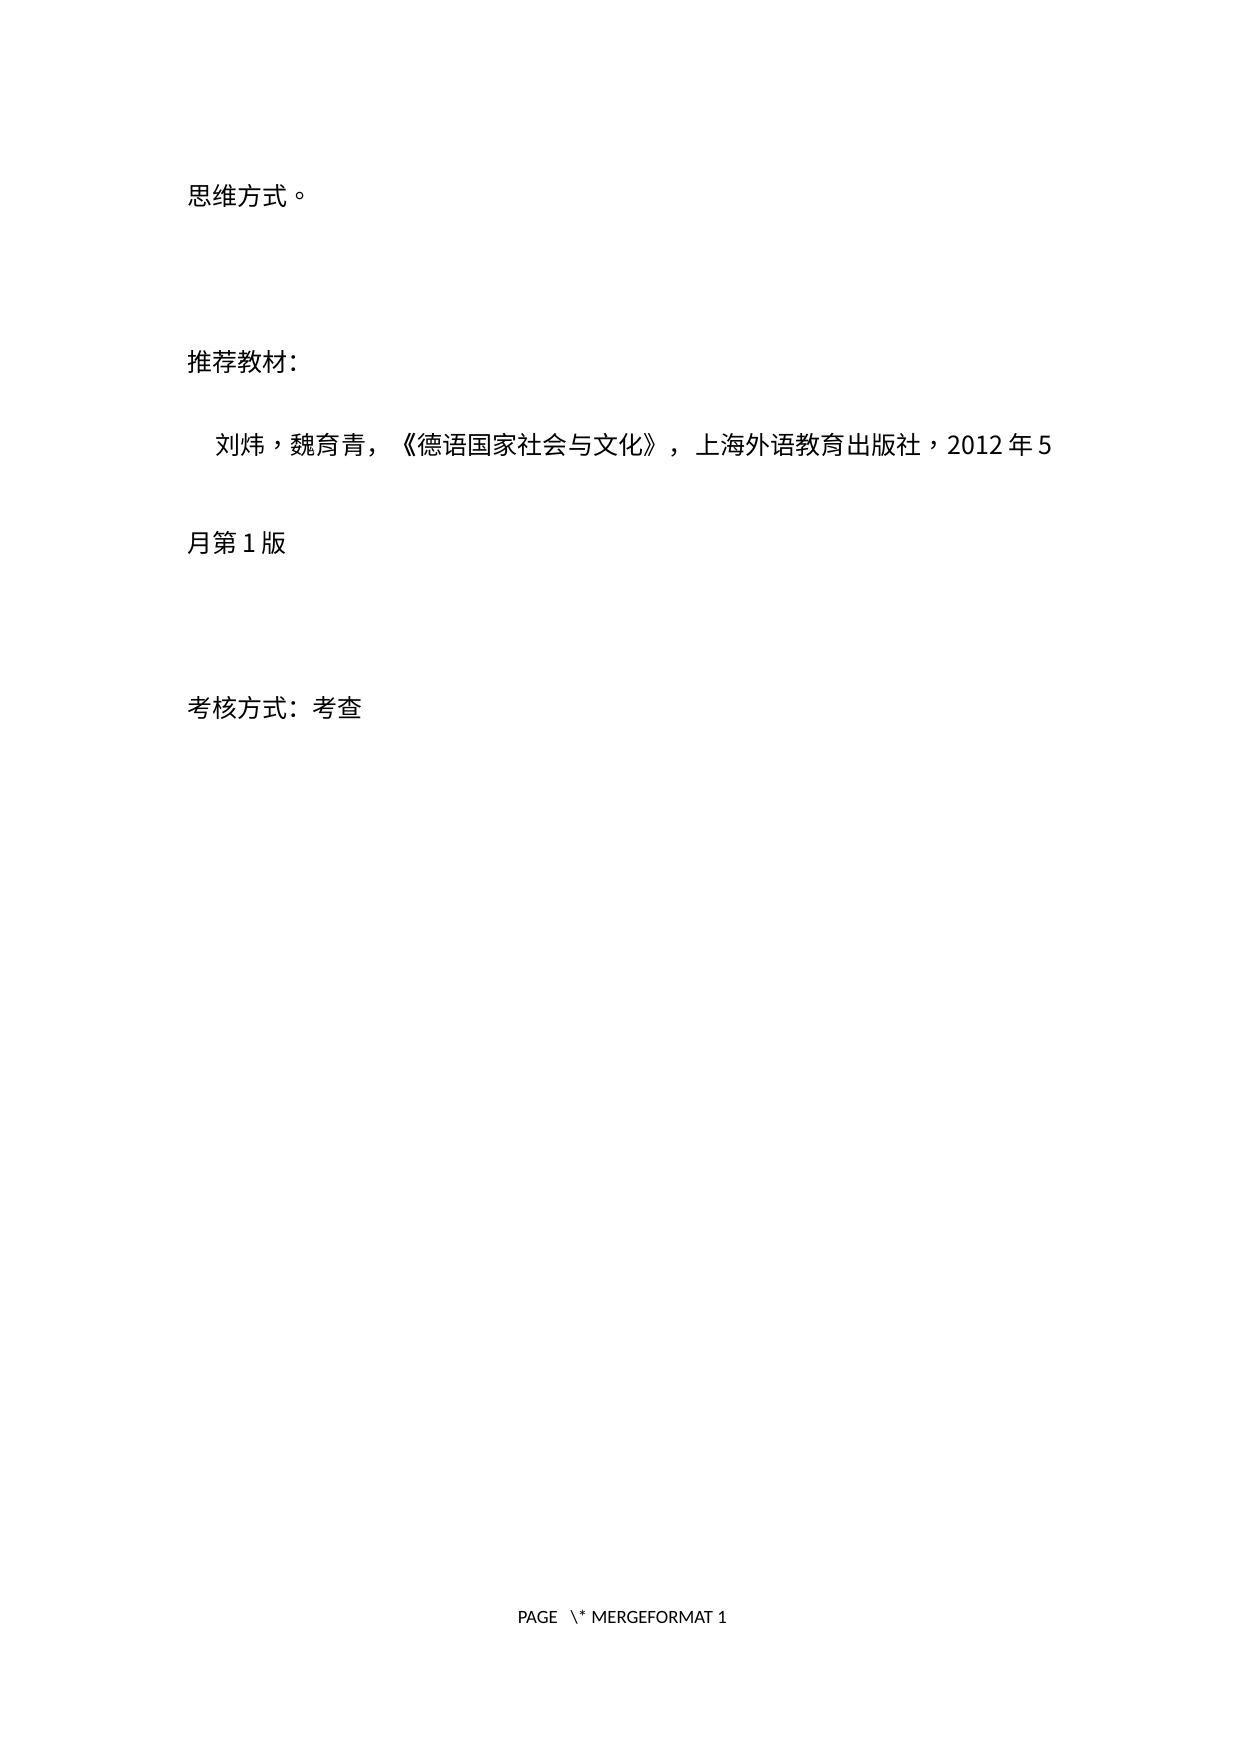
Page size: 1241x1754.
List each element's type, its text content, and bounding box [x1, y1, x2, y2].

text 刘炜，魏育青，《德语国家社会与文化》，上海外语教育出版社，2012年5月第1版 [187, 411, 1053, 574]
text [187, 162, 1053, 227]
text 推荐教材： [187, 328, 1053, 393]
text 考核方式：考查 [187, 674, 1053, 739]
